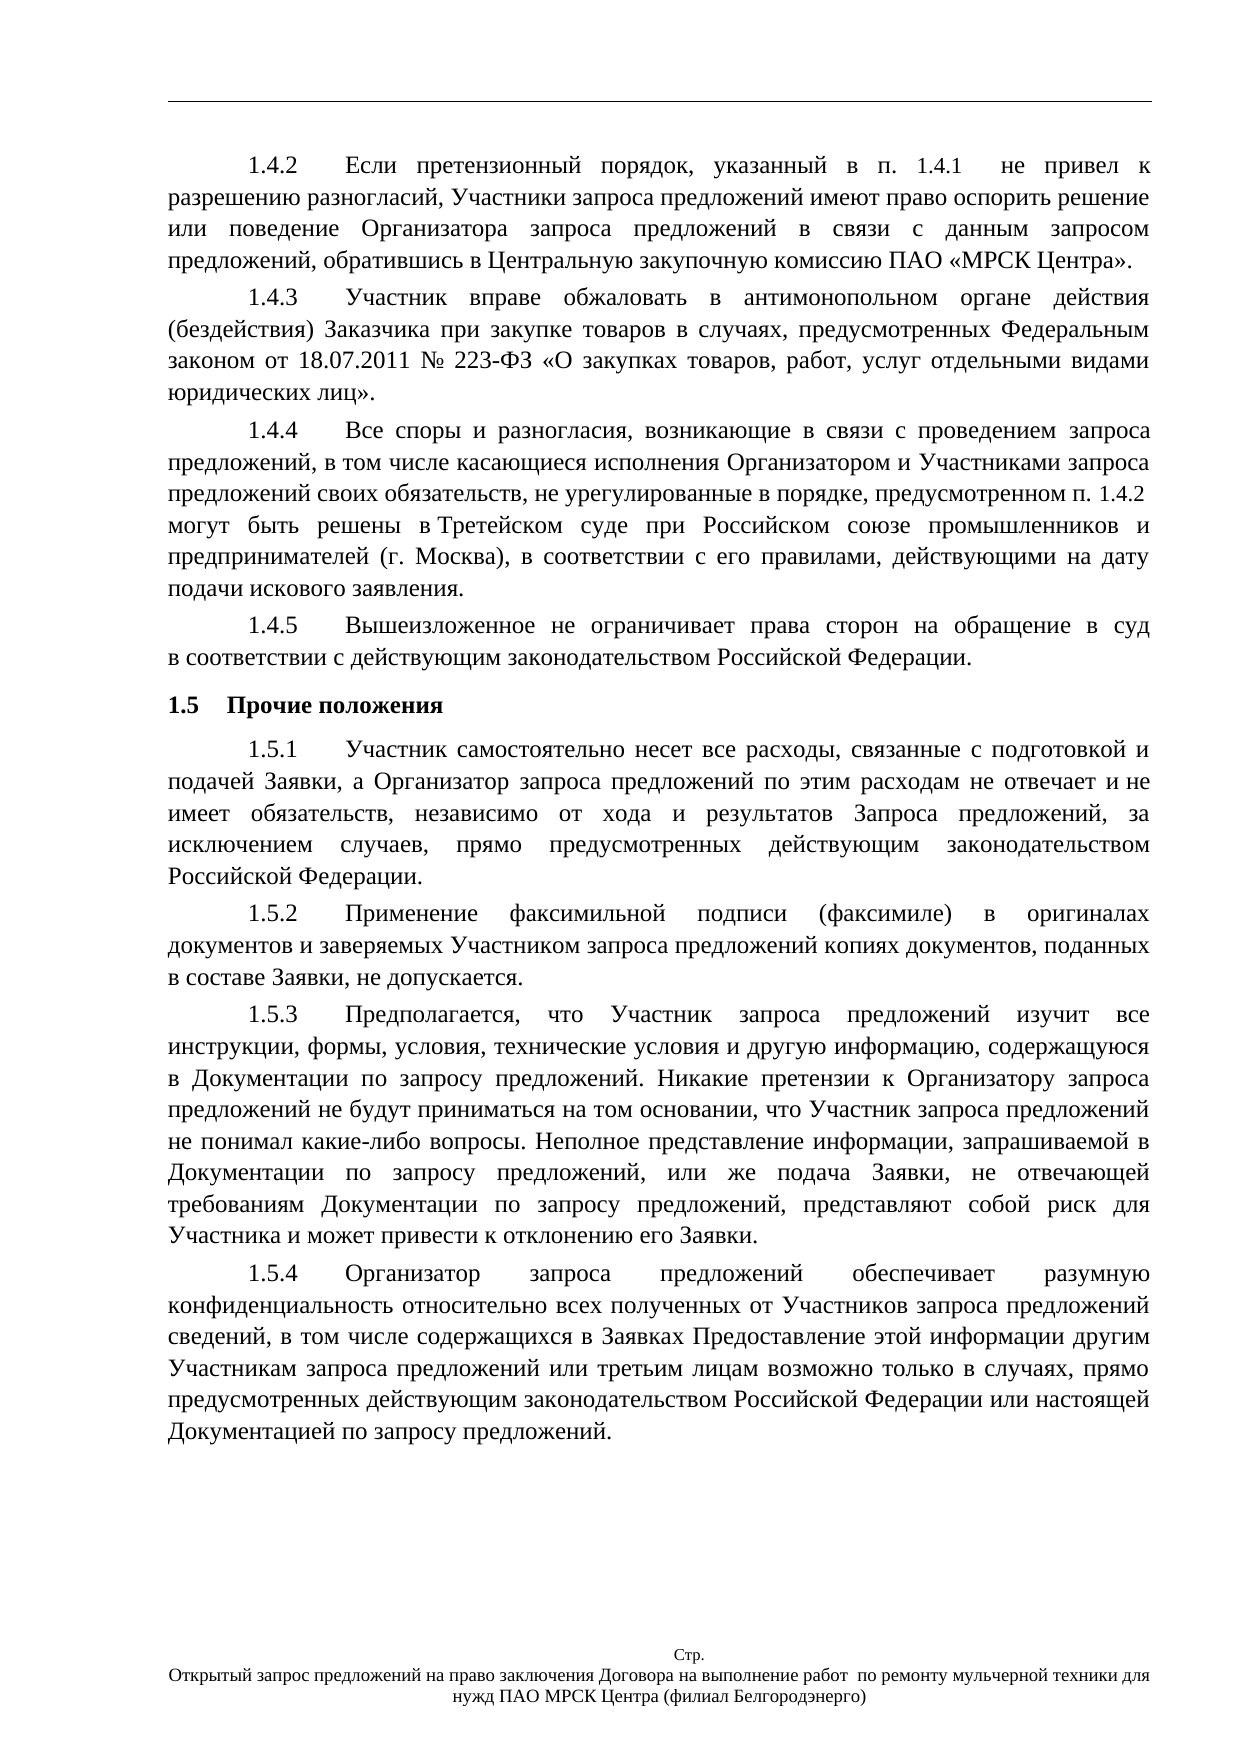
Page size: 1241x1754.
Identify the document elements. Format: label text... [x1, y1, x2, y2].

list Все споры и разногласия, возникающие в связи с проведением запроса предложений, в том числе касающиеся исполнения Организатором и Участниками запроса предложений своих обязательств, не урегулированные в порядке, предусмотренном п. 1.4.2 могут быть решены в Третейском суде при Российском союзе промышленников и предпринимателей (г. Москва), в соответствии с его правилами, действующими на дату подачи искового заявления. [168, 415, 1150, 602]
list Вышеизложенное не ограничивает права сторон на обращение в суд в соответствии с действующим законодательством Российской Федерации. [168, 611, 1150, 671]
list Предполагается, что Участник запроса предложений изучит все инструкции, формы, условия, технические условия и другую информацию, содержащуюся в Документации по запросу предложений. Никакие претензии к Организатору запроса предложений не будут приниматься на том основании, что Участник запроса предложений не понимал какие-либо вопросы. Неполное представление информации, запрашиваемой в Документации по запросу предложений, или же подача Заявки, не отвечающей требованиям Документации по запросу предложений, представляют собой риск для Участника и может привести к отклонению его Заявки. [168, 999, 1150, 1249]
list Участник самостоятельно несет все расходы, связанные с подготовкой и подачей Заявки, а Организатор запроса предложений по этим расходам не отвечает и не имеет обязательств, независимо от хода и результатов Запроса предложений, за исключением случаев, прямо предусмотренных действующим законодательством Российской Федерации. [168, 734, 1150, 889]
subtitle Прочие положения [168, 690, 1152, 719]
list Если претензионный порядок, указанный в п. 1.4.1 не привел к разрешению разногласий, Участники запроса предложений имеют право оспорить решение или поведение Организатора запроса предложений в связи с данным запросом предложений, обратившись в Центральную закупочную комиссию ПАО «МРСК Центра». [168, 150, 1150, 273]
list Участник вправе обжаловать в антимонопольном органе действия (бездействия) Заказчика при закупке товаров в случаях, предусмотренных Федеральным законом от 18.07.2011 № 223-ФЗ «О закупках товаров, работ, услуг отдельными видами юридических лиц». [168, 282, 1150, 406]
list Применение факсимильной подписи (факсимиле) в оригиналах документов и заверяемых Участником запроса предложений копиях документов, поданных в составе Заявки, не допускается. [168, 898, 1150, 990]
list Организатор запроса предложений обеспечивает разумную конфиденциальность относительно всех полученных от Участников запроса предложений сведений, в том числе содержащихся в Заявках Предоставление этой информации другим Участникам запроса предложений или третьим лицам возможно только в случаях, прямо предусмотренных действующим законодательством Российской Федерации или настоящей Документацией по запросу предложений. [168, 1258, 1150, 1445]
